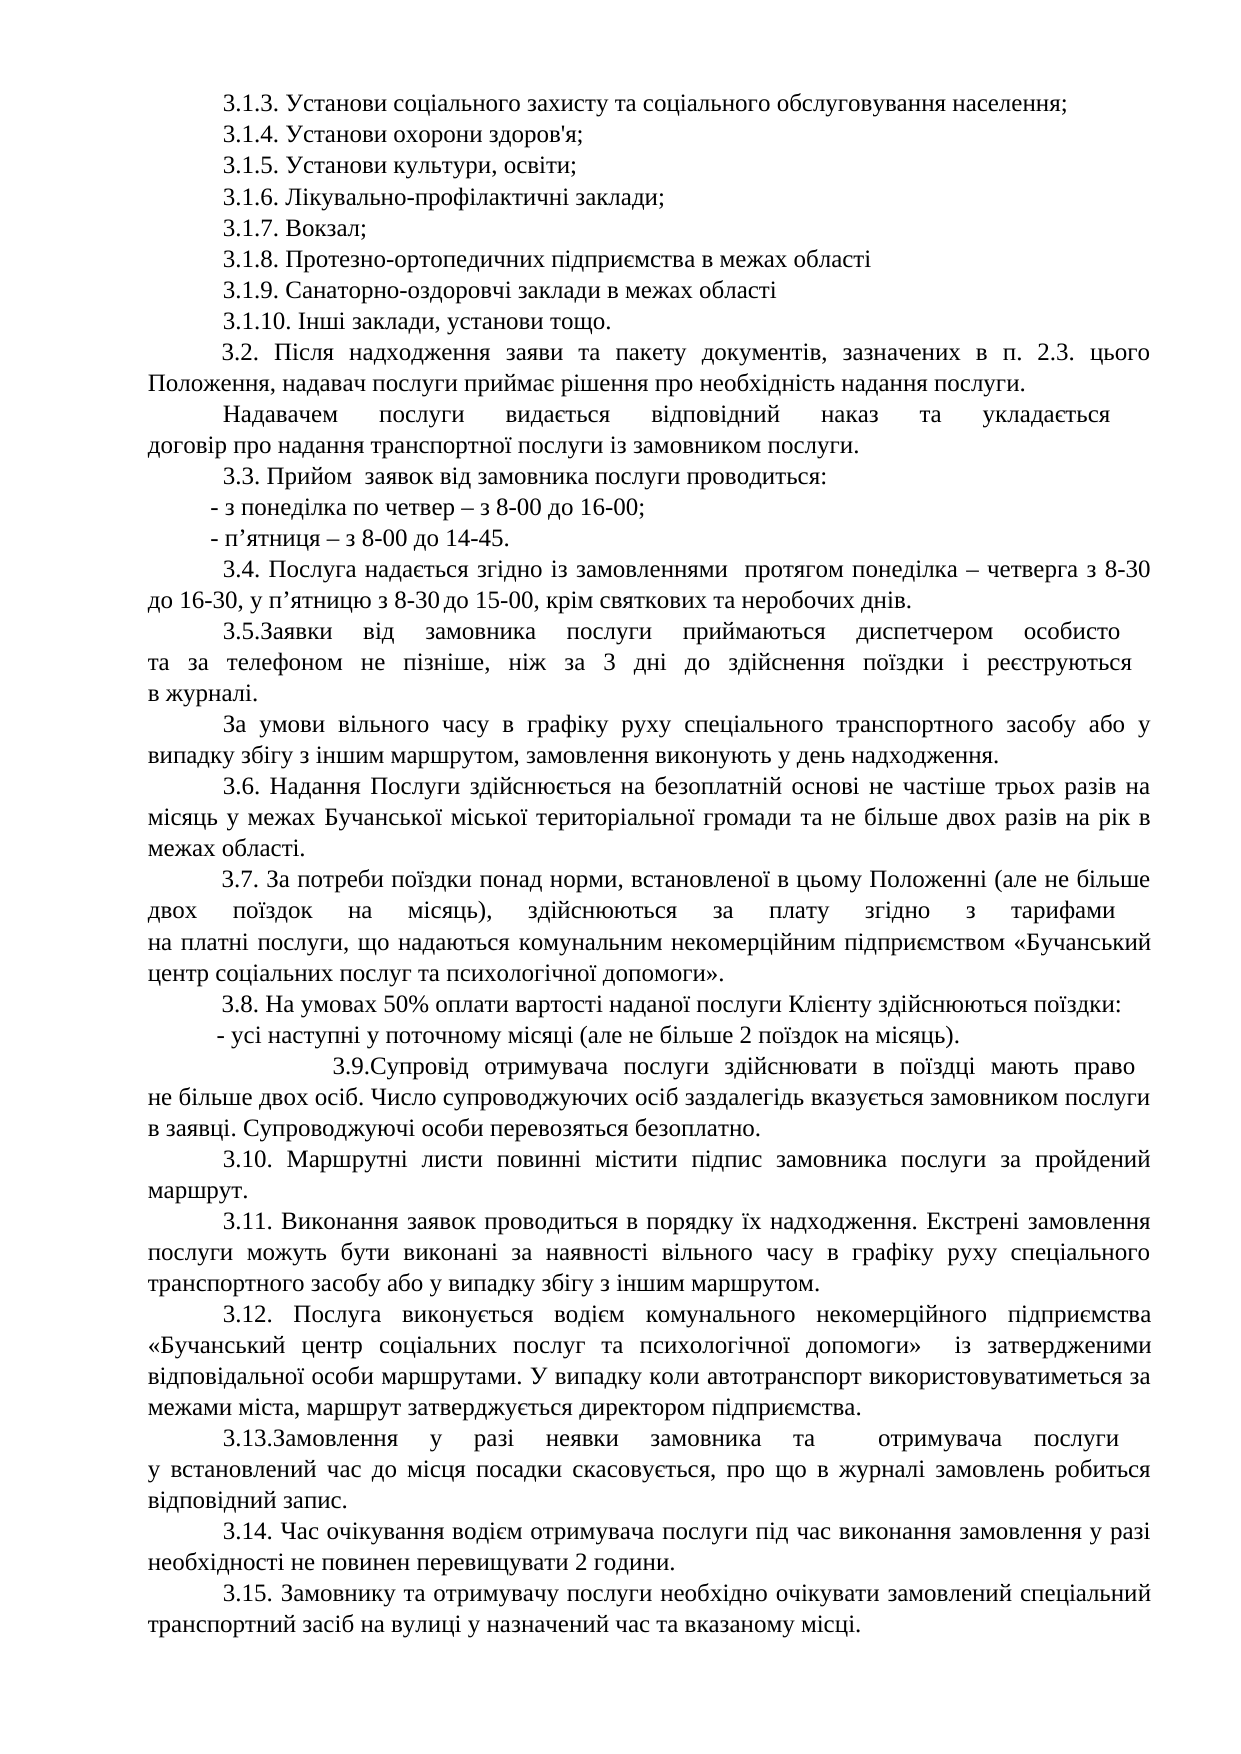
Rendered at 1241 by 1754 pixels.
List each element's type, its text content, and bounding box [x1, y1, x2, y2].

text - п’ятниця – з 8-00 до 14-45. [148, 523, 1152, 552]
text 3.14. Час очікування водієм отримувача послуги під час виконання замовлення у разі необхідності не повинен перевищувати 2 години. [148, 1516, 1152, 1576]
text 3.15. Замовнику та отримувачу послуги необхідно очікувати замовлений спеціальний транспортний засіб на вулиці у назначений час та вказаному місці. [148, 1578, 1152, 1638]
text 3.1.6. Лікувально-профілактичні заклади; [148, 182, 1152, 210]
text - усі наступні у поточному місяці (але не більше 2 поїздок на місяць). [148, 1020, 1152, 1048]
text 3.5.Заявки від замовника послуги приймаються диспетчером особисто та за телефоном не пізніше, ніж за 3 дні до здійснення поїздки і реєструються в журналі. [148, 616, 1152, 707]
text 3.10. Маршрутні листи повинні містити підпис замовника послуги за пройдений маршрут. [148, 1144, 1152, 1204]
text 3.1.3. Установи соціального захисту та соціального обслуговування населення; [148, 88, 1152, 117]
text 3.4. Послуга надається згідно із замовленнями протягом понеділка – четверга з 8-30 до 16-30, у п’ятницю з 8-30 до 15-00, крім святкових та неробочих днів. [148, 554, 1152, 614]
text Надавачем послуги видається відповідний наказ та укладається договір про надання транспортної послуги із замовником послуги. [148, 399, 1152, 459]
text За умови вільного часу в графіку руху спеціального транспортного засобу або у випадку збігу з іншим маршрутом, замовлення виконують у день надходження. [148, 709, 1152, 769]
text - з понеділка по четвер – з 8-00 до 16-00; [148, 492, 1152, 521]
text 3.2. Після надходження заяви та пакету документів, зазначених в п. 2.3. цього Положення, надавач послуги приймає рішення про необхідність надання послуги. [148, 337, 1152, 397]
text 3.1.9. Санаторно-оздоровчі заклади в межах області [148, 275, 1152, 303]
text 3.6. Надання Послуги здійснюється на безоплатній основі не частіше трьох разів на місяць у межах Бучанської міської територіальної громади та не більше двох разів на рік в межах області. [148, 771, 1152, 862]
text 3.8. На умовах 50% оплати вартості наданої послуги Клієнту здійснюються поїздки: [148, 989, 1152, 1017]
text 3.1.10. Інші заклади, установи тощо. [148, 306, 1152, 334]
text 3.9.Супровід отримувача послуги здійснювати в поїздці мають право не більше двох осіб. Число супроводжуючих осіб заздалегідь вказується замовником послуги в заявці. Супроводжуючі особи перевозяться безоплатно. [148, 1051, 1152, 1142]
text 3.12. Послуга виконується водієм комунального некомерційного підприємства «Бучанський центр соціальних послуг та психологічної допомоги» із затвердженими відповідальної особи маршрутами. У випадку коли автотранспорт використовуватиметься за межами міста, маршрут затверджується директором підприємства. [148, 1299, 1152, 1421]
text 3.1.8. Протезно-ортопедичних підприємства в межах області [148, 244, 1152, 272]
text 3.7. За потреби поїздки понад норми, встановленої в цьому Положенні (але не більше двох поїздок на місяць), здійснюються за плату згідно з тарифами на платні послуги, що надаються комунальним некомерційним підприємством «Бучанський центр соціальних послуг та психологічної допомоги». [148, 864, 1152, 986]
text 3.3. Прийом заявок від замовника послуги проводиться: [148, 461, 1152, 490]
text 3.1.4. Установи охорони здоров'я; [148, 119, 1152, 148]
text 3.13.Замовлення у разі неявки замовника та отримувача послуги у встановлений час до місця посадки скасовується, про що в журналі замовлень робиться відповідний запис. [148, 1423, 1152, 1514]
text 3.1.5. Установи культури, освіти; [148, 151, 1152, 179]
text 3.11. Виконання заявок проводиться в порядку їх надходження. Екстрені замовлення послуги можуть бути виконані за наявності вільного часу в графіку руху спеціального транспортного засобу або у випадку збігу з іншим маршрутом. [148, 1206, 1152, 1297]
text 3.1.7. Вокзал; [148, 213, 1152, 241]
